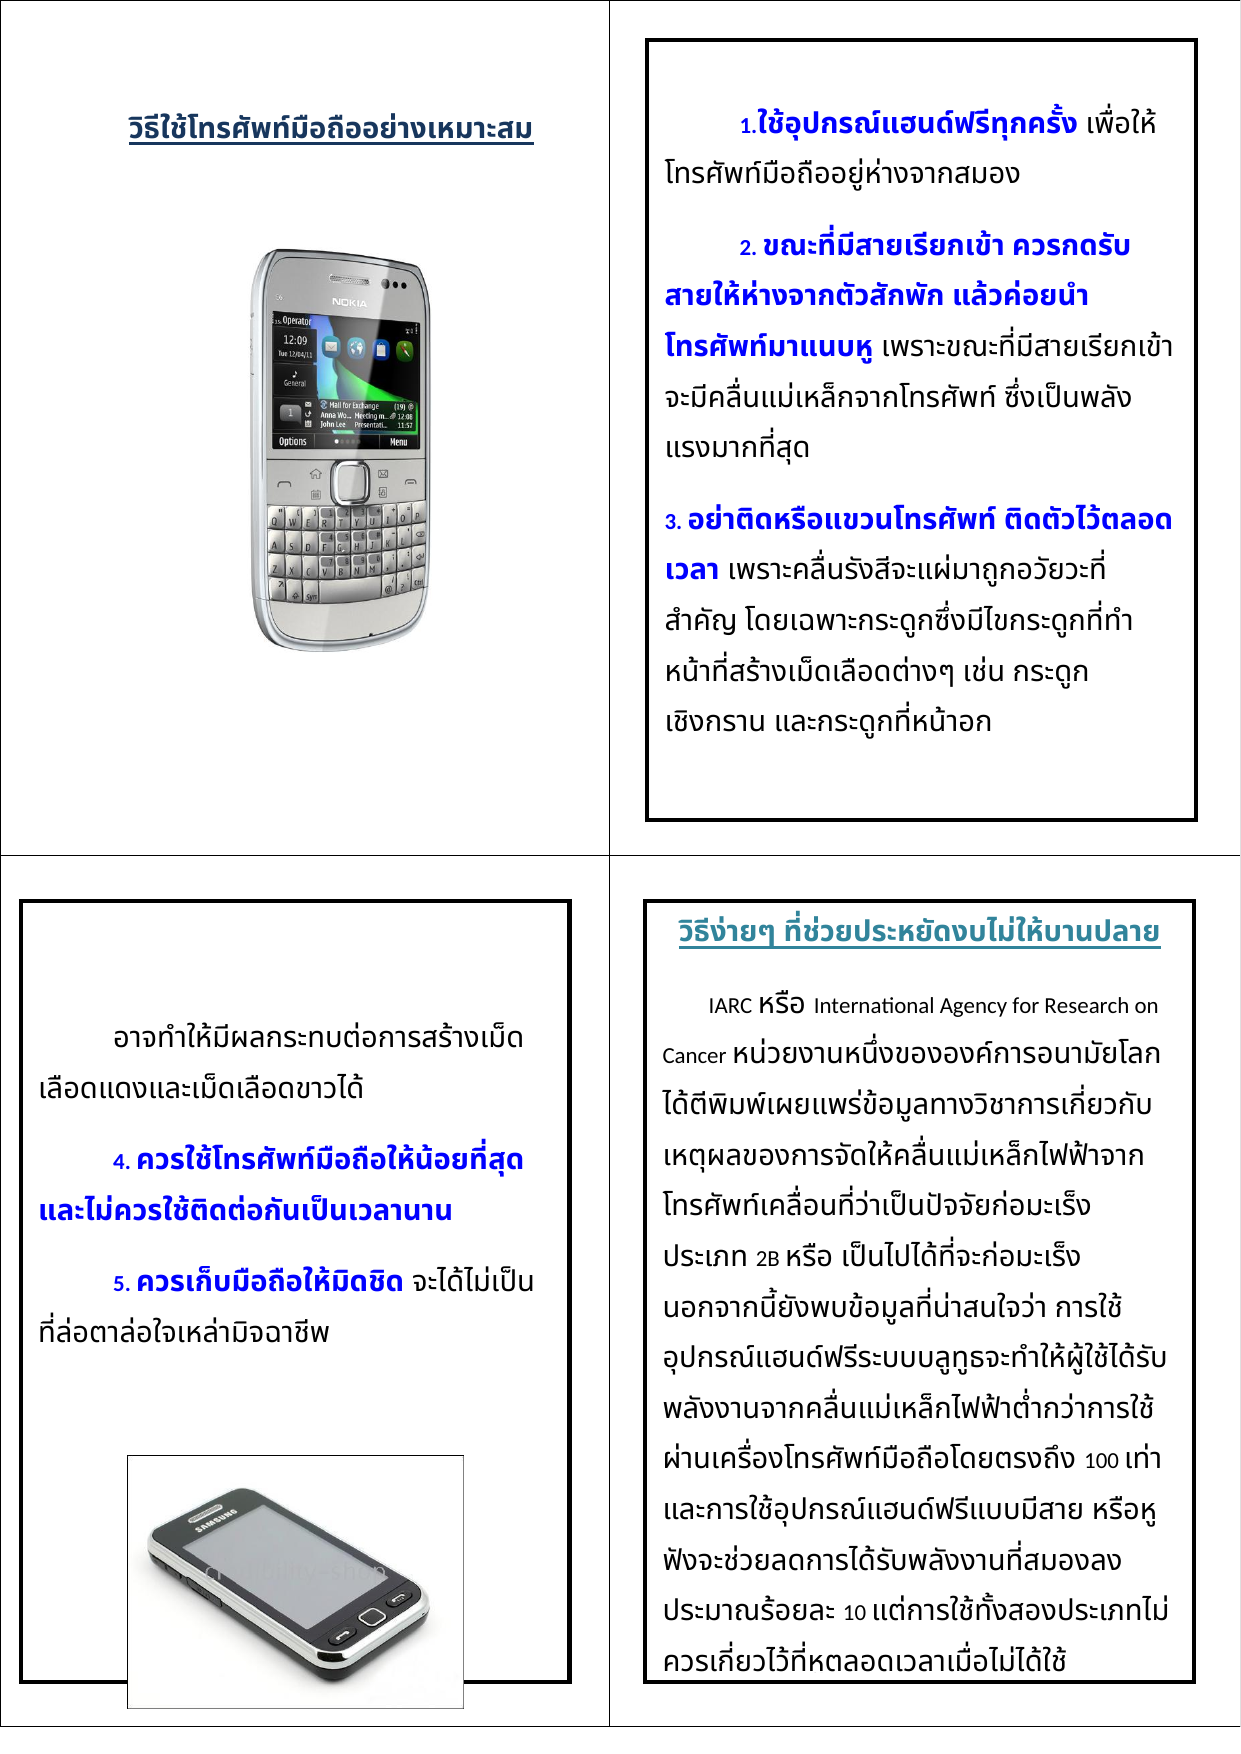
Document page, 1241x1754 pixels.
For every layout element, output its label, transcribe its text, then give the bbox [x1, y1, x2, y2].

table_cell [610, 856, 1240, 1726]
table_cell วิธีใช้โทรศัพท์มือถืออย่างเหมาะสม [1, 1, 609, 855]
picture [221, 231, 484, 673]
table_cell [1, 856, 609, 1726]
picture [127, 1455, 464, 1709]
table_cell [610, 1, 1240, 855]
